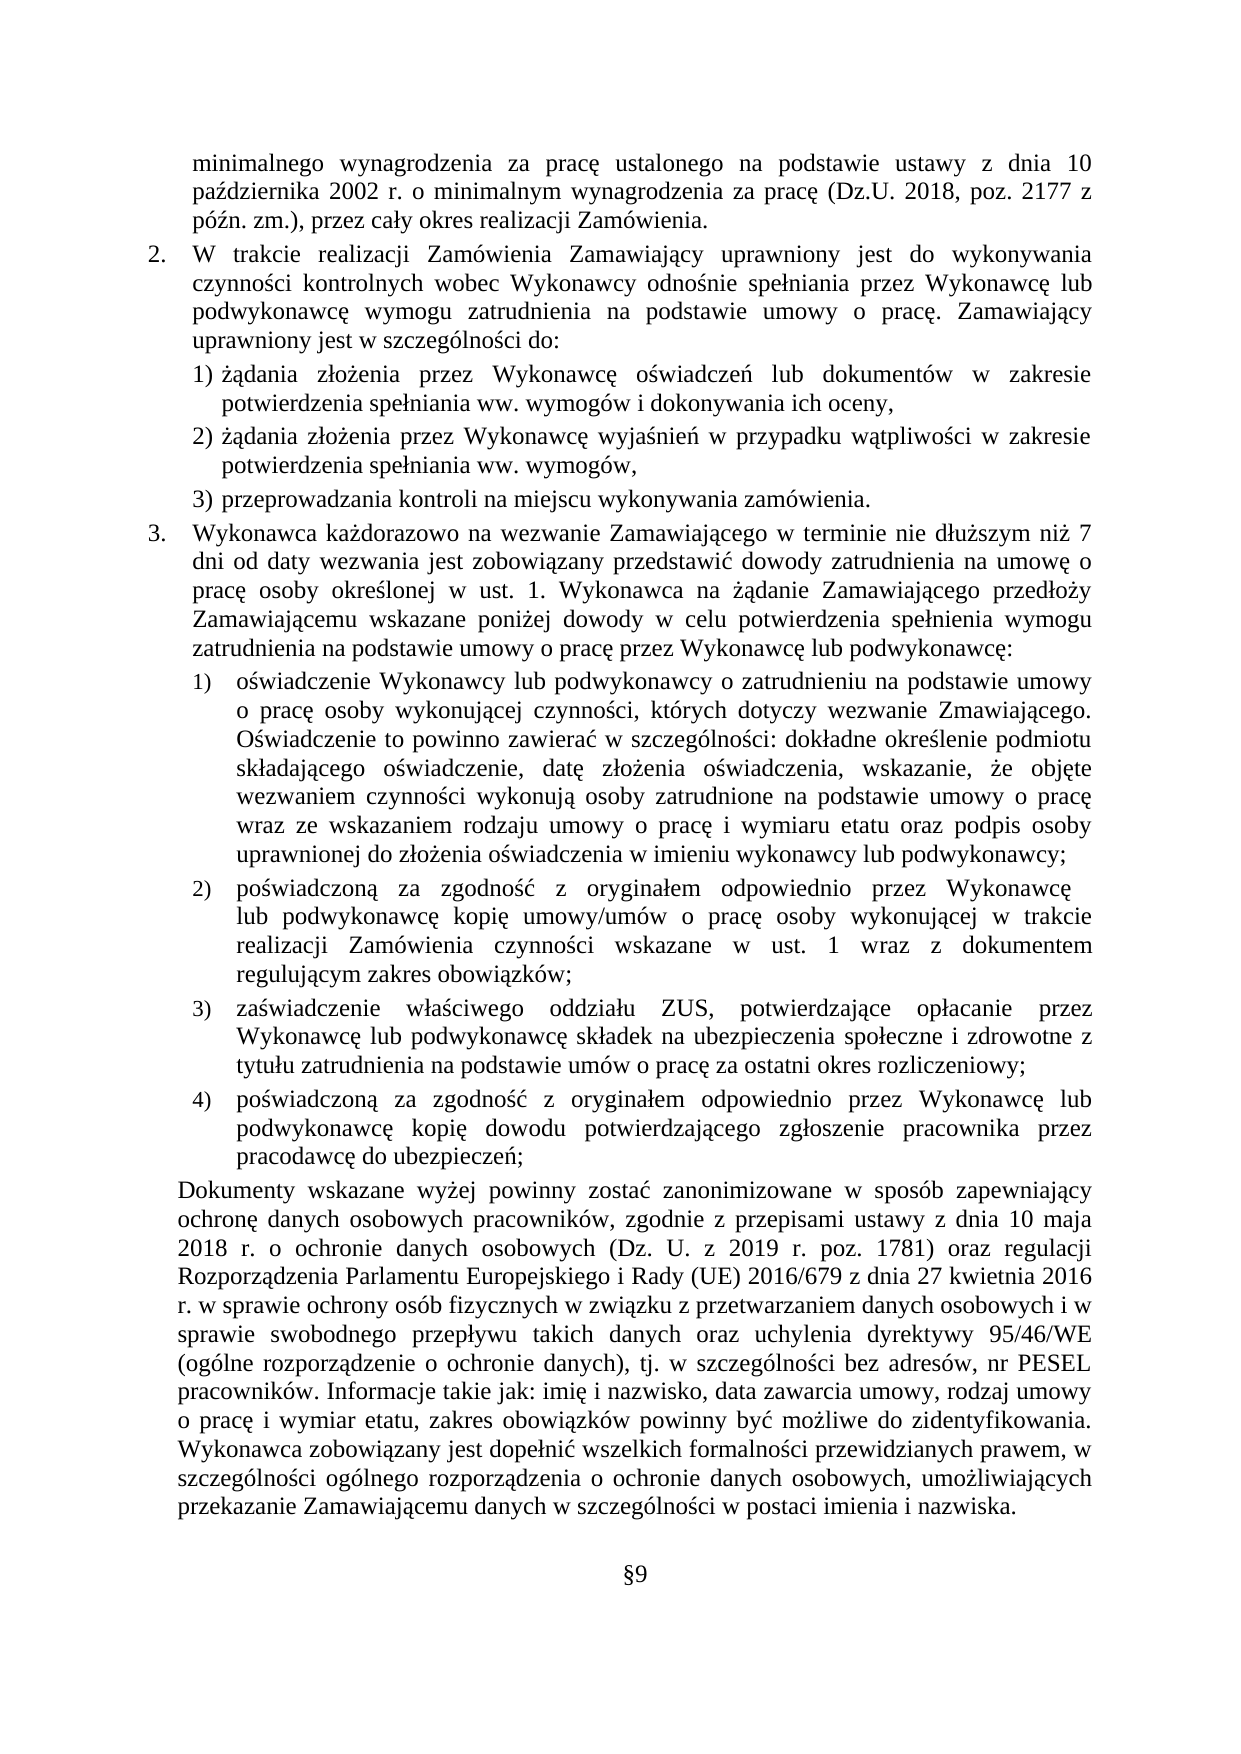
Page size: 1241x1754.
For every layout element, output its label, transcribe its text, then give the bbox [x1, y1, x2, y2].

list zaświadczenie właściwego oddziału ZUS, potwierdzające opłacanie przez Wykonawcę lub podwykonawcę składek na ubezpieczenia społeczne i zdrowotne z tytułu zatrudnienia na podstawie umów o pracę za ostatni okres rozliczeniowy; [192, 993, 1093, 1079]
list przeprowadzania kontroli na miejscu wykonywania zamówienia. [192, 484, 1092, 513]
list W trakcie realizacji Zamówienia Zamawiający uprawniony jest do wykonywania czynności kontrolnych wobec Wykonawcy odnośnie spełniania przez Wykonawcę lub podwykonawcę wymogu zatrudnienia na podstawie umowy o pracę. Zamawiający uprawniony jest w szczególności do: [148, 239, 1093, 354]
list Wykonawca każdorazowo na wezwanie Zamawiającego w terminie nie dłuższym niż 7 dni od daty wezwania jest zobowiązany przedstawić dowody zatrudnienia na umowę o pracę osoby określonej w ust. 1. Wykonawca na żądanie Zamawiającego przedłoży Zamawiającemu wskazane poniżej dowody w celu potwierdzenia spełnienia wymogu zatrudnienia na podstawie umowy o pracę przez Wykonawcę lub podwykonawcę: [148, 518, 1093, 661]
list poświadczoną za zgodność z oryginałem odpowiednio przez Wykonawcę lub podwykonawcę kopię dowodu potwierdzającego zgłoszenie pracownika przez pracodawcę do ubezpieczeń; [192, 1084, 1093, 1170]
list żądania złożenia przez Wykonawcę wyjaśnień w przypadku wątpliwości w zakresie potwierdzenia spełniania ww. wymogów, [192, 421, 1092, 479]
list oświadczenie Wykonawcy lub podwykonawcy o zatrudnieniu na podstawie umowy o pracę osoby wykonującej czynności, których dotyczy wezwanie Zmawiającego. Oświadczenie to powinno zawierać w szczególności: dokładne określenie podmiotu składającego oświadczenie, datę złożenia oświadczenia, wskazanie, że objęte wezwaniem czynności wykonują osoby zatrudnione na podstawie umowy o pracę wraz ze wskazaniem rodzaju umowy o pracę i wymiaru etatu oraz podpis osoby uprawnionej do złożenia oświadczenia w imieniu wykonawcy lub podwykonawcy; [192, 666, 1093, 868]
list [148, 148, 1093, 234]
text Dokumenty wskazane wyżej powinny zostać zanonimizowane w sposób zapewniający ochronę danych osobowych pracowników, zgodnie z przepisami ustawy z dnia 10 maja 2018 r. o ochronie danych osobowych (Dz. U. z 2019 r. poz. 1781) oraz regulacji Rozporządzenia Parlamentu Europejskiego i Rady (UE) 2016/679 z dnia 27 kwietnia 2016 r. w sprawie ochrony osób fizycznych w związku z przetwarzaniem danych osobowych i w sprawie swobodnego przepływu takich danych oraz uchylenia dyrektywy 95/46/WE (ogólne rozporządzenie o ochronie danych), tj. w szczególności bez adresów, nr PESEL pracowników. Informacje takie jak: imię i nazwisko, data zawarcia umowy, rodzaj umowy o pracę i wymiar etatu, zakres obowiązków powinny być możliwe do zidentyfikowania. Wykonawca zobowiązany jest dopełnić wszelkich formalności przewidzianych prawem, w szczególności ogólnego rozporządzenia o ochronie danych osobowych, umożliwiających przekazanie Zamawiającemu danych w szczególności w postaci imienia i nazwiska. [177, 1175, 1093, 1520]
text §9 [177, 1559, 1093, 1588]
list poświadczoną za zgodność z oryginałem odpowiednio przez Wykonawcę lub podwykonawcę kopię umowy/umów o pracę osoby wykonującej w trakcie realizacji Zamówienia czynności wskazane w ust. 1 wraz z dokumentem regulującym zakres obowiązków; [192, 873, 1093, 988]
list żądania złożenia przez Wykonawcę oświadczeń lub dokumentów w zakresie potwierdzenia spełniania ww. wymogów i dokonywania ich oceny, [192, 359, 1092, 416]
